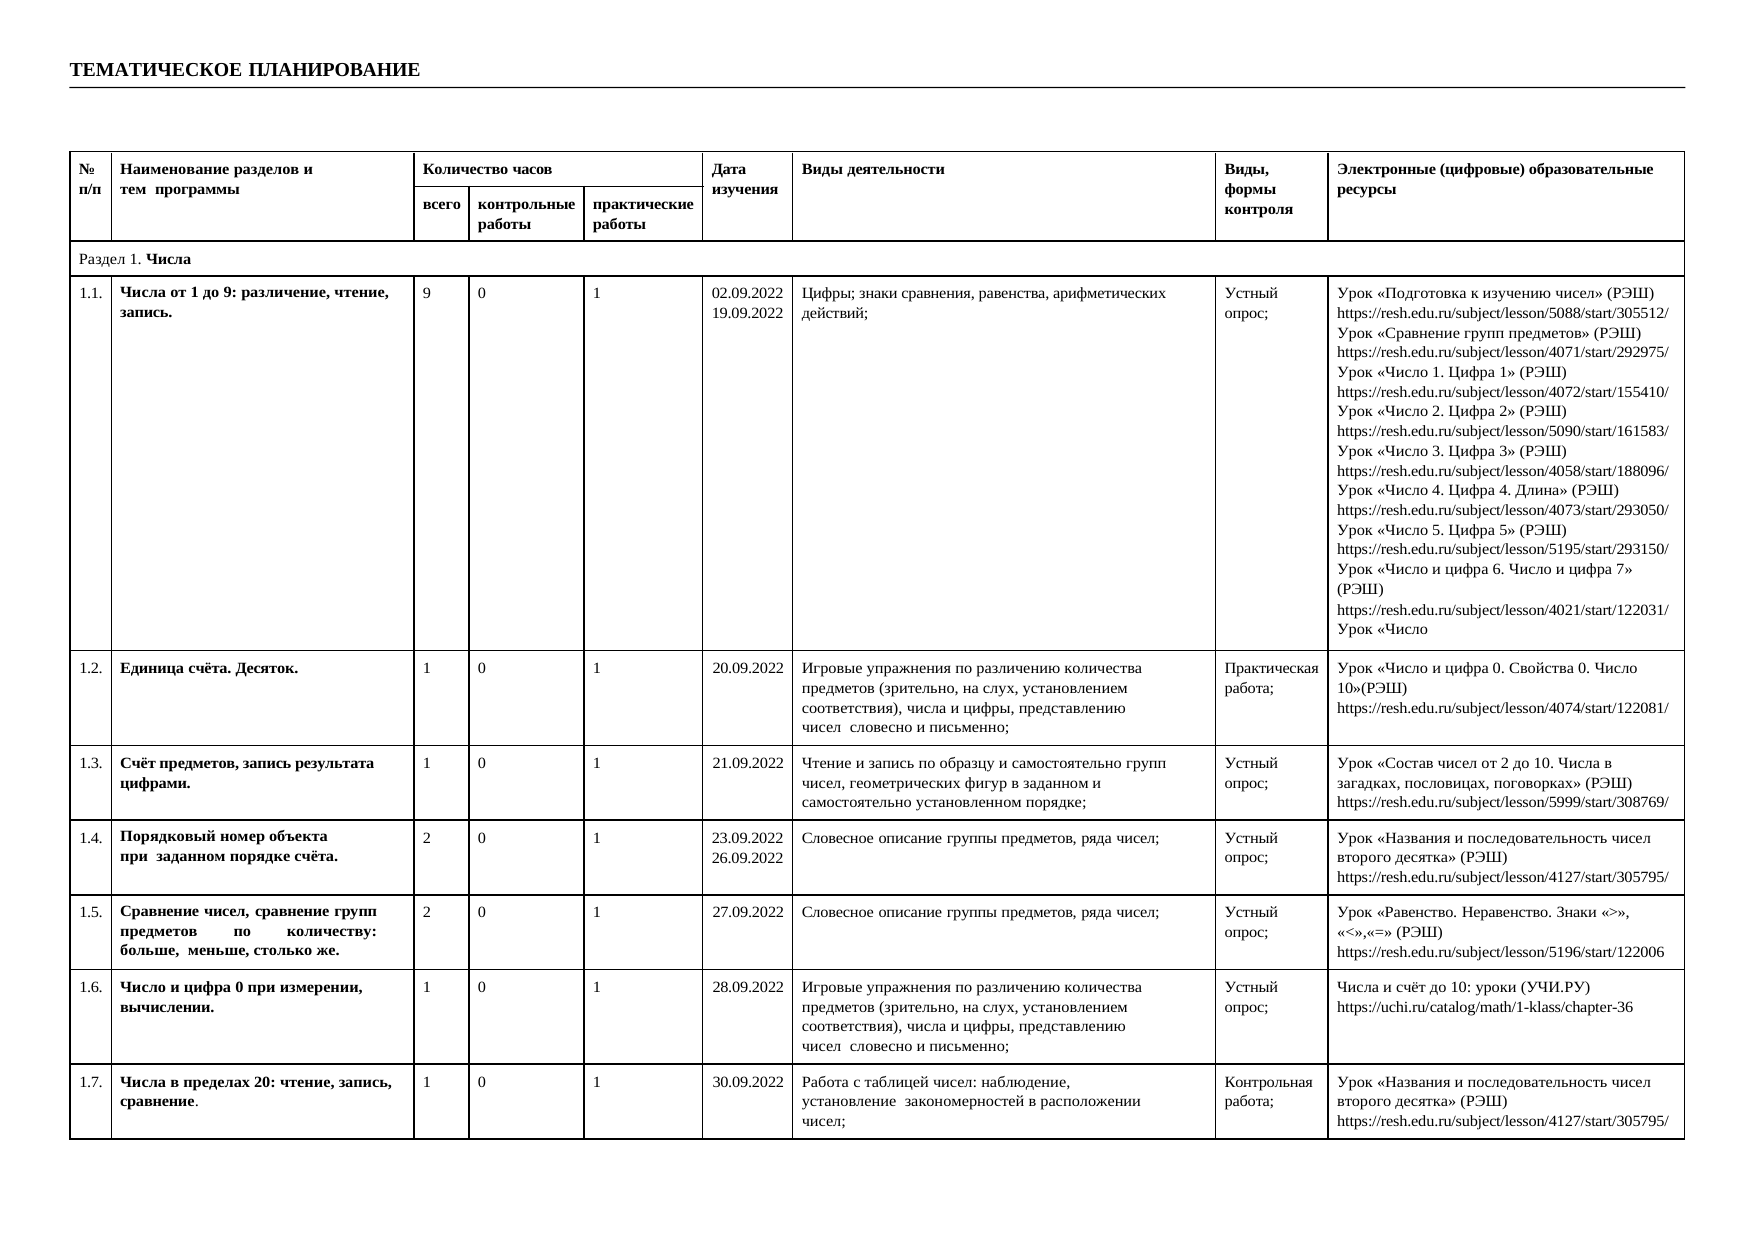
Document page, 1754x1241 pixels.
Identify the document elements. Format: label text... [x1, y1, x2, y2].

table_cell 1 [415, 970, 468, 1063]
table_cell Урок «Число и цифра 0. Свойства 0. Число 10»(РЭШ) https://resh.edu.ru/subject/lesson/4074/start/122081/ [1329, 651, 1684, 744]
table_cell Устный опрос; [1216, 970, 1327, 1063]
table_cell 1 [585, 896, 702, 968]
table_cell 1 [585, 1065, 702, 1138]
table_cell Числа и счёт до 10: уроки (УЧИ.РУ) https://uchi.ru/catalog/math/1-klass/chapter-36 [1329, 970, 1684, 1063]
table_cell Числа от 1 до 9: различение, чтение, запись. [112, 277, 413, 650]
table_cell Игровые упражнения по различению количества предметов (зрительно, на слух, установлением соответствия), числа и цифры, представлению чисел словесно и письменно; [793, 651, 1215, 744]
table_cell 0 [470, 277, 583, 650]
table_cell Устный опрос; [1216, 896, 1327, 968]
table_cell Работа с таблицей чисел: наблюдение, установление закономерностей в расположении чисел; [793, 1065, 1215, 1138]
table_cell Устный опрос; [1216, 746, 1327, 819]
table_cell 1.1. [71, 277, 111, 650]
table_cell 27.09.2022 [703, 896, 792, 968]
table_cell Устный опрос; [1216, 821, 1327, 894]
table_header Дата изучения [703, 152, 792, 240]
table_cell Числа в пределах 20: чтение, запись, сравнение. [112, 1065, 413, 1138]
table_cell Урок «Состав чисел от 2 до 10. Числа в загадках, пословицах, поговорках» (РЭШ) https://resh.edu.ru/subject/lesson/5999/start/308769/ [1329, 746, 1684, 819]
text ТЕМАТИЧЕСКОЕ ПЛАНИРОВАНИЕ [69, 58, 1696, 81]
table_cell 1.6. [71, 970, 111, 1063]
table_cell 02.09.2022 19.09.2022 [703, 277, 792, 650]
table_cell 0 [470, 746, 583, 819]
table_cell Практическая работа; [1216, 651, 1327, 744]
table_cell 30.09.2022 [703, 1065, 792, 1138]
table_cell 1 [585, 651, 702, 744]
table_cell 2 [415, 821, 468, 894]
table_header Виды деятельности [793, 152, 1215, 240]
table_cell Число и цифра 0 при измерении, вычислении. [112, 970, 413, 1063]
table_cell Урок «Равенство. Неравенство. Знаки «>», «<»,«=» (РЭШ) https://resh.edu.ru/subject/lesson/5196/start/122006 [1329, 896, 1684, 968]
table_cell 0 [470, 1065, 583, 1138]
table_cell 1.5. [71, 896, 111, 968]
table_cell 9 [415, 277, 468, 650]
table_cell Словесное описание группы предметов, ряда чисел; [793, 821, 1215, 894]
table_cell Урок «Названия и последовательность чисел второго десятка» (РЭШ) https://resh.edu.ru/subject/lesson/4127/start/305795/ [1329, 1065, 1684, 1138]
table_header Виды, формы контроля [1216, 152, 1328, 240]
table_header Электронные (цифровые) образовательные ресурсы [1329, 152, 1684, 240]
table_cell Единица счёта. Десяток. [112, 651, 413, 744]
table_cell 1 [585, 277, 702, 650]
table_cell 1 [585, 821, 702, 894]
table_cell 20.09.2022 [703, 651, 792, 744]
table_cell Цифры; знаки сравнения, равенства, арифметических действий; [793, 277, 1215, 650]
table_cell Контрольная работа; [1216, 1065, 1327, 1138]
table_cell 1 [415, 1065, 468, 1138]
table_cell Чтение и запись по образцу и самостоятельно групп чисел, геометрических фигур в заданном и самостоятельно установленном порядке; [793, 746, 1215, 819]
table_header Наименование разделов и тем программы [112, 152, 414, 240]
table_cell практические работы [585, 187, 702, 240]
table_cell 2 [415, 896, 468, 968]
table_cell Игровые упражнения по различению количества предметов (зрительно, на слух, установлением соответствия), числа и цифры, представлению чисел словесно и письменно; [793, 970, 1215, 1063]
table_cell 0 [470, 970, 583, 1063]
table_cell 28.09.2022 [703, 970, 792, 1063]
table_cell 0 [470, 896, 583, 968]
table_cell 21.09.2022 [703, 746, 792, 819]
table_cell Устный опрос; [1216, 277, 1327, 650]
table_cell 1 [585, 746, 702, 819]
table_cell 1 [415, 651, 468, 744]
table_cell 1.4. [71, 821, 111, 894]
table_cell 1 [415, 746, 468, 819]
table_cell 0 [470, 821, 583, 894]
table_cell Порядковый номер объекта при заданном порядке счёта. [112, 821, 413, 894]
table_cell Сравнение чисел, сравнение групп предметов по количеству: больше, меньше, столько же. [112, 896, 413, 968]
table_cell 1.3. [71, 746, 111, 819]
table_cell контрольные работы [470, 187, 583, 240]
table_header Количество часов [415, 152, 702, 186]
table_cell 1.2. [71, 651, 111, 744]
table_cell Урок «Названия и последовательность чисел второго десятка» (РЭШ) https://resh.edu.ru/subject/lesson/4127/start/305795/ [1329, 821, 1684, 894]
table_cell Урок «Подготовка к изучению чисел» (РЭШ) https://resh.edu.ru/subject/lesson/5088/start/305512/ Урок «Сравнение групп предметов» (РЭШ) https://resh.edu.ru/subject/lesson/4071/start/292975/ Урок «Число 1. Цифра 1» (РЭШ) https://resh.edu.ru/subject/lesson/4072/start/155410/ Урок «Число 2. Цифра 2» (РЭШ) https://resh.edu.ru/subject/lesson/5090/start/161583/ Урок «Число 3. Цифра 3» (РЭШ) https://resh.edu.ru/subject/lesson/4058/start/188096/ Урок «Число 4. Цифра 4. Длина» (РЭШ) https://resh.edu.ru/subject/lesson/4073/start/293050/ Урок «Число 5. Цифра 5» (РЭШ) https://resh.edu.ru/subject/lesson/5195/start/293150/ Урок «Число и цифра 6. Число и цифра 7» (РЭШ) https://resh.edu.ru/subject/lesson/4021/start/122031/ Урок «Число [1329, 277, 1684, 650]
table_cell Словесное описание группы предметов, ряда чисел; [793, 896, 1215, 968]
table_cell Раздел 1. Числа [71, 242, 1684, 275]
table_cell 1.7. [71, 1065, 111, 1138]
table_cell Счёт предметов, запись результата цифрами. [112, 746, 413, 819]
table_cell 0 [470, 651, 583, 744]
table_cell 23.09.2022 26.09.2022 [703, 821, 792, 894]
table_cell всего [415, 187, 468, 240]
table_cell 1 [585, 970, 702, 1063]
table_header № п/п [71, 152, 111, 240]
